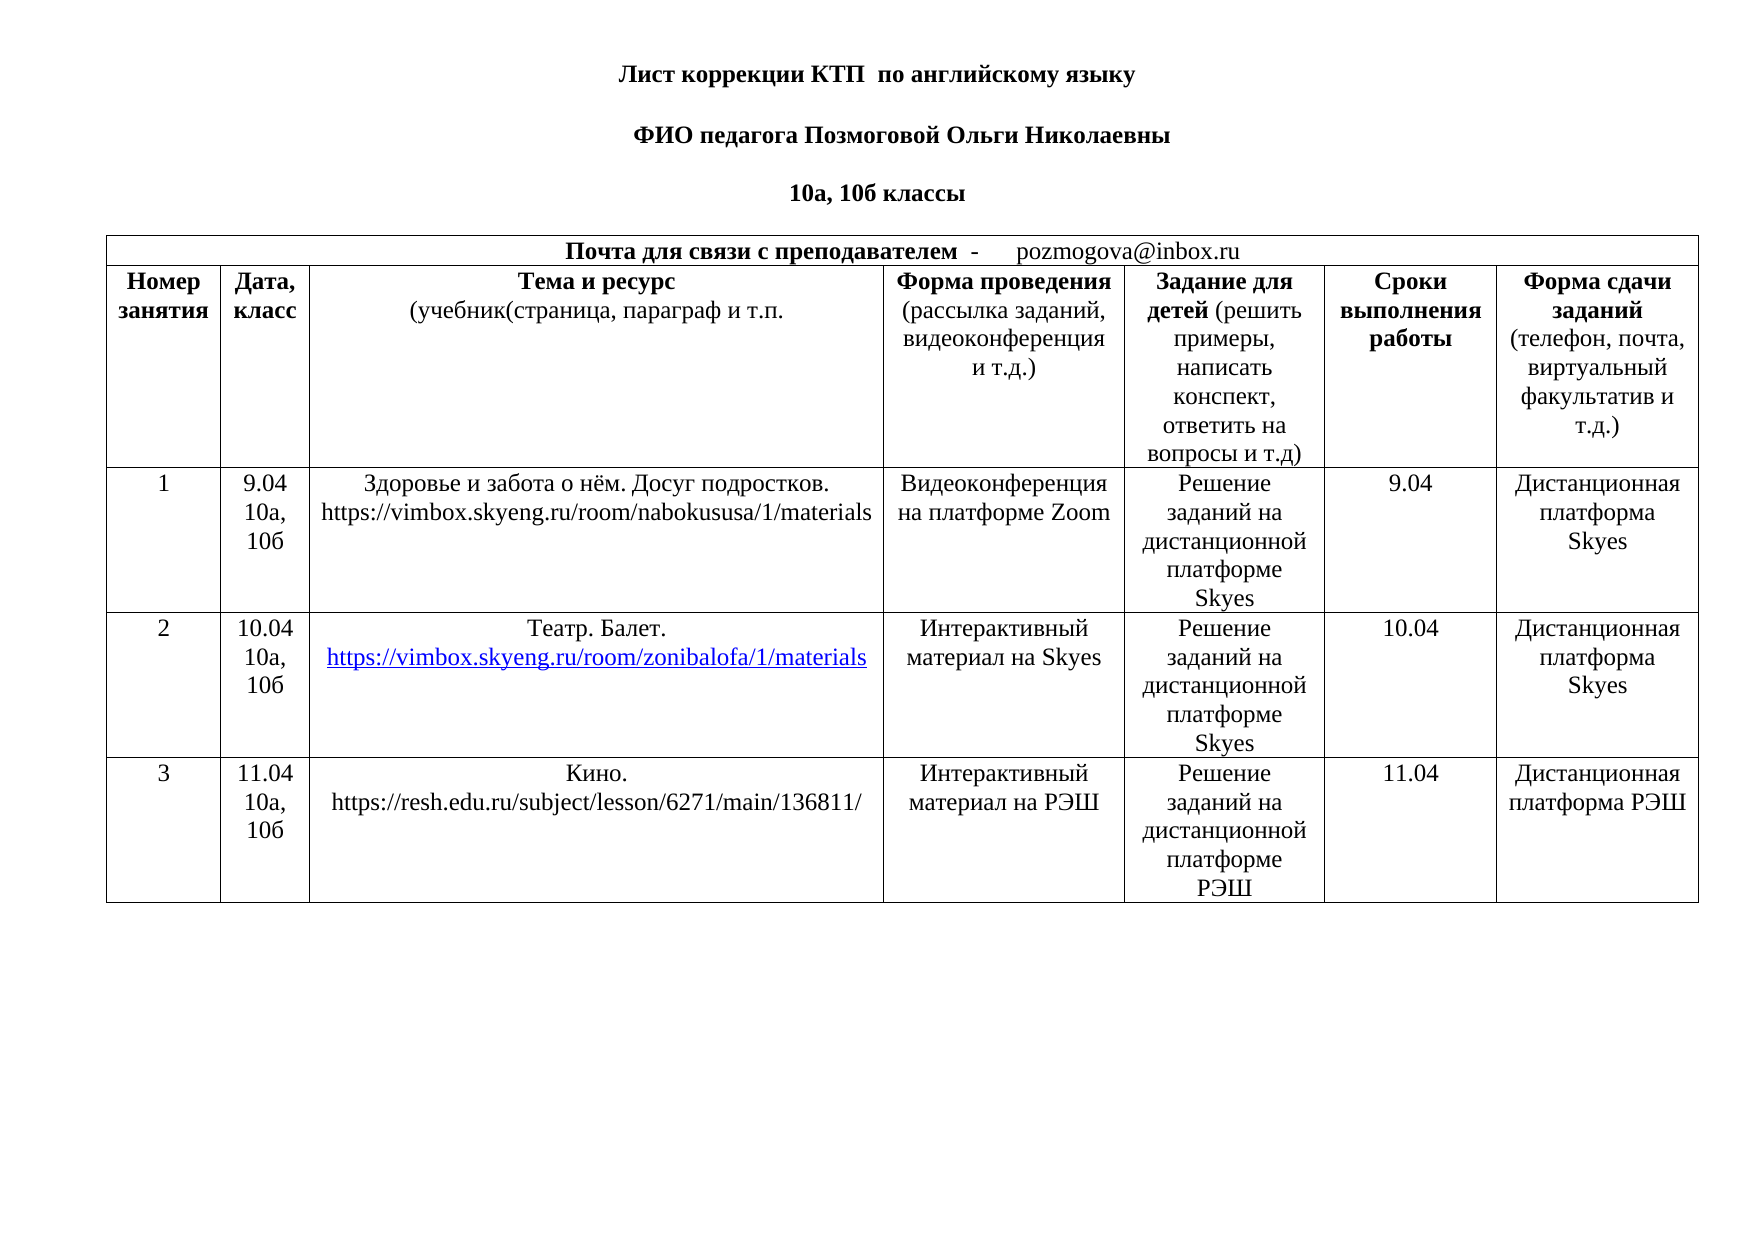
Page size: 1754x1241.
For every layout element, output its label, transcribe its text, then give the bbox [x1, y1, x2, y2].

table_cell Видеоконференция на платформе Zoom [884, 468, 1124, 612]
table_cell Кино. https://resh.edu.ru/subject/lesson/6271/main/136811/ [310, 758, 883, 902]
table_cell Дистанционная платформа Skyes [1497, 468, 1698, 612]
table_cell 2 [107, 613, 220, 757]
table_cell 10.04 [1325, 613, 1496, 757]
text 10а, 10б классы [118, 178, 1636, 206]
table_cell 9.04 10а, 10б [221, 468, 309, 612]
table_cell Задание для детей (решить примеры, написать конспект, ответить на вопросы и т.д) [1125, 266, 1324, 467]
table_cell Сроки выполнения работы [1325, 266, 1496, 467]
table_cell Форма проведения (рассылка заданий, видеоконференция и т.д.) [884, 266, 1124, 467]
table_cell Здоровье и забота о нём. Досуг подростков. https://vimbox.skyeng.ru/room/nabokususa/1/materials [310, 468, 883, 612]
table_cell Интерактивный материал на РЭШ [884, 758, 1124, 902]
text ФИО педагога Позмоговой Ольги Николаевны [118, 120, 1636, 149]
table_cell 9.04 [1325, 468, 1496, 612]
table_cell Решение заданий на дистанционной платформе Skyes [1125, 468, 1324, 612]
table_cell 1 [107, 468, 220, 612]
table_cell 11.04 10а, 10б [221, 758, 309, 902]
table_cell Театр. Балет. https://vimbox.skyeng.ru/room/zonibalofa/1/materials [310, 613, 883, 757]
text Лист коррекции КТП по английскому языку [118, 59, 1636, 88]
table_cell 11.04 [1325, 758, 1496, 902]
table_cell 10.04 10а, 10б [221, 613, 309, 757]
table_cell Решение заданий на дистанционной платформе РЭШ [1125, 758, 1324, 902]
table_cell Тема и ресурс (учебник(страница, параграф и т.п. [310, 266, 883, 467]
table_cell 3 [107, 758, 220, 902]
table_cell Дистанционная платформа Skyes [1497, 613, 1698, 757]
table_cell Форма сдачи заданий (телефон, почта, виртуальный факультатив и т.д.) [1497, 266, 1698, 467]
table_cell Интерактивный материал на Skyes [884, 613, 1124, 757]
table_cell Дистанционная платформа РЭШ [1497, 758, 1698, 902]
table_cell Номер занятия [107, 266, 220, 467]
table_cell Дата, класс [221, 266, 309, 467]
table_header Почта для связи с преподавателем - pozmogova@inbox.ru [107, 236, 1698, 265]
table_cell Решение заданий на дистанционной платформе Skyes [1125, 613, 1324, 757]
